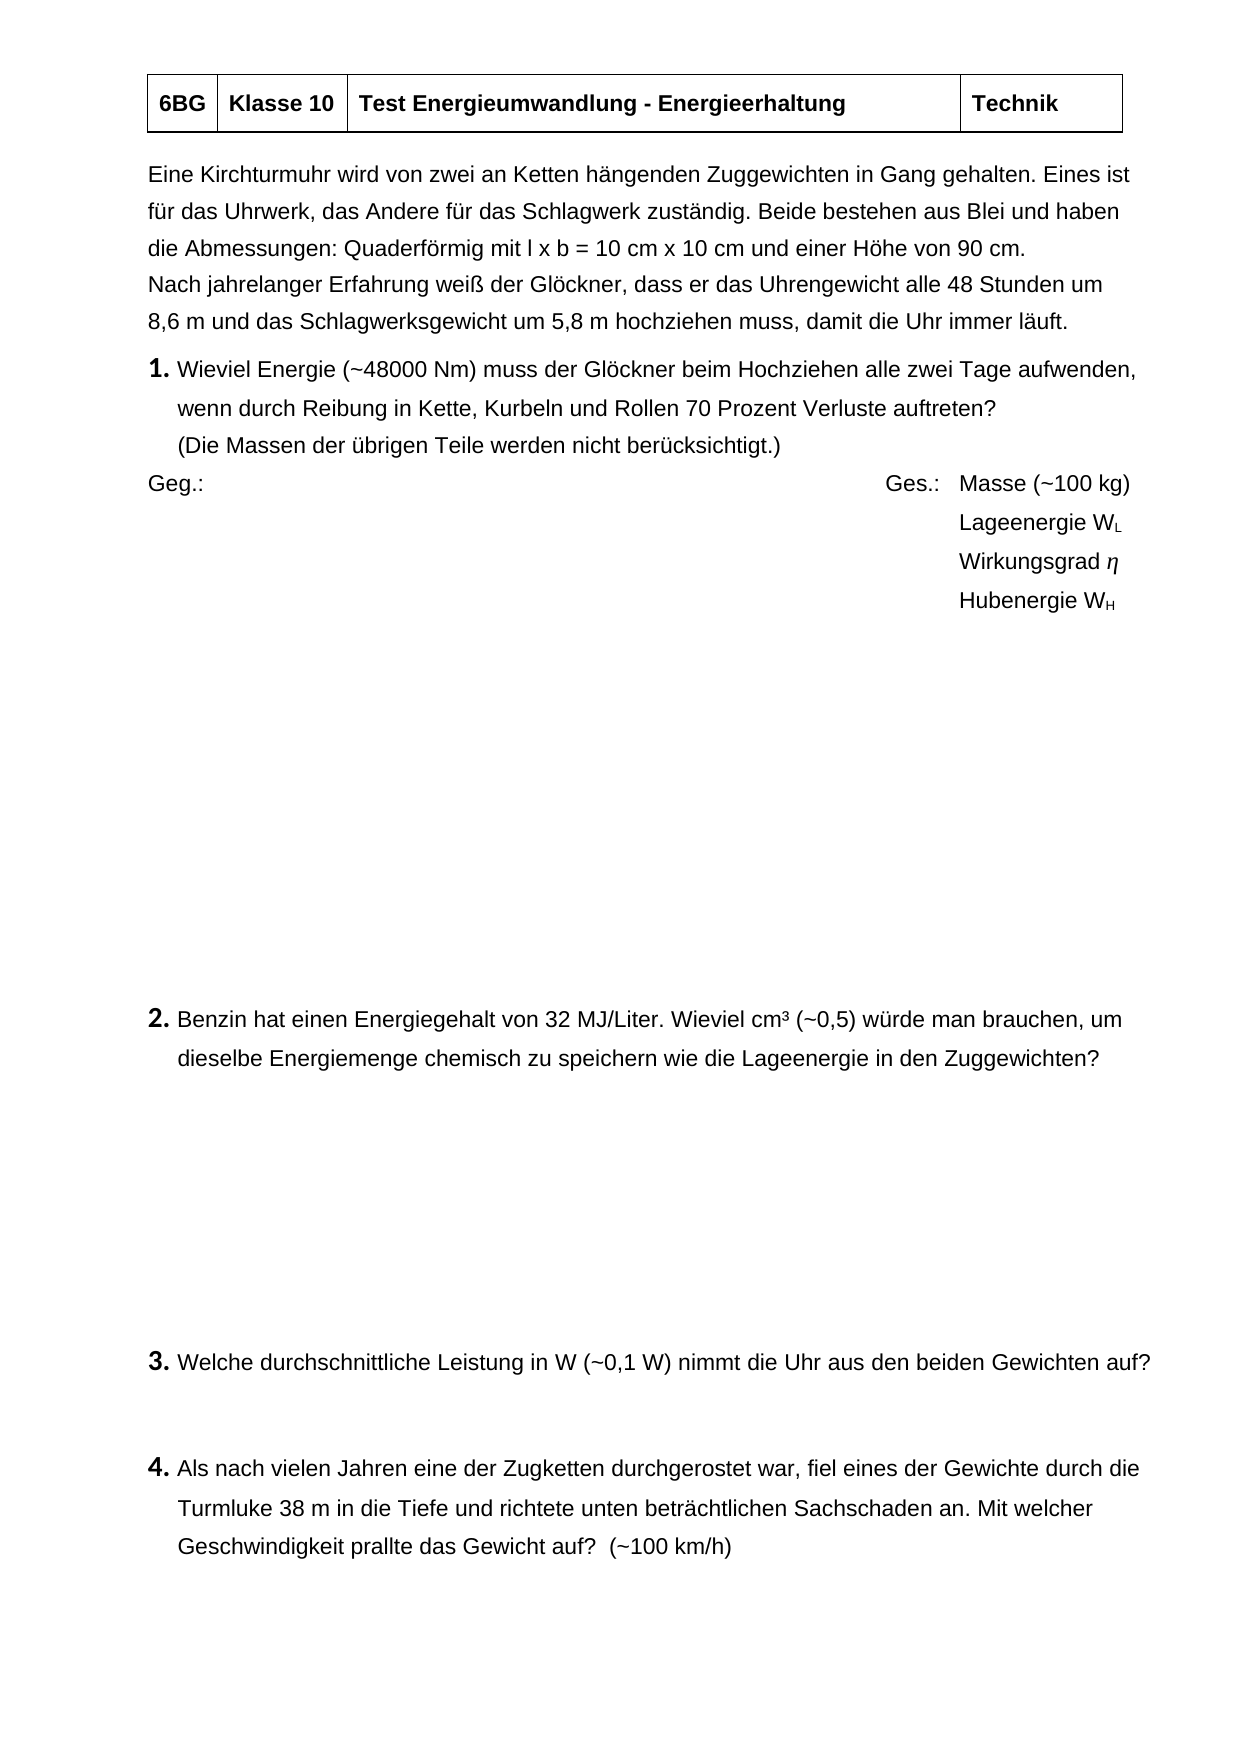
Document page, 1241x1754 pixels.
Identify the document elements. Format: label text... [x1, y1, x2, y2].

text 2. Benzin hat einen Energiegehalt von 32 MJ/Liter. Wieviel cm³ (~0,5) würde man brauchen, um dieselbe Energiemenge chemisch zu speichern wie die Lageenergie in den Zuggewichten? [148, 999, 1152, 1309]
text 3. Welche durchschnittliche Leistung in W (~0,1 W) nimmt die Uhr aus den beiden Gewichten auf? [148, 1342, 1152, 1416]
text Eine Kirchturmuhr wird von zwei an Ketten hängenden Zuggewichten in Gang gehalten. Eines ist für das Uhrwerk, das Andere für das Schlagwerk zuständig. Beide bestehen aus Blei und haben die Abmessungen: Quaderförmig mit l x b = 10 cm x 10 cm und einer Höhe von 90 cm. Nach jahrelanger Erfahrung weiß der Glöckner, dass er das Uhrengewicht alle 48 Stunden um 8,6 m und das Schlagwerksgewicht um 5,8 m hochziehen muss, damit die Uhr immer läuft. 1. Wieviel Energie (~48000 Nm) muss der Glöckner beim Hochziehen alle zwei Tage aufwenden, wenn durch Reibung in Kette, Kurbeln und Rollen 70 Prozent Verluste auftreten? (Die Massen der übrigen Teile werden nicht berücksichtigt.) Geg.: Ges.: Masse (~100 kg) Lageenergie WL Wirkungsgrad Hubenergie WH [148, 161, 1152, 967]
text 4. Als nach vielen Jahren eine der Zugketten durchgerostet war, fiel eines der Gewichte durch die Turmluke 38 m in die Tiefe und richtete unten beträchtlichen Sachschaden an. Mit welcher Geschwindigkeit prallte das Gewicht auf? (~100 km/h) [148, 1448, 1152, 1560]
